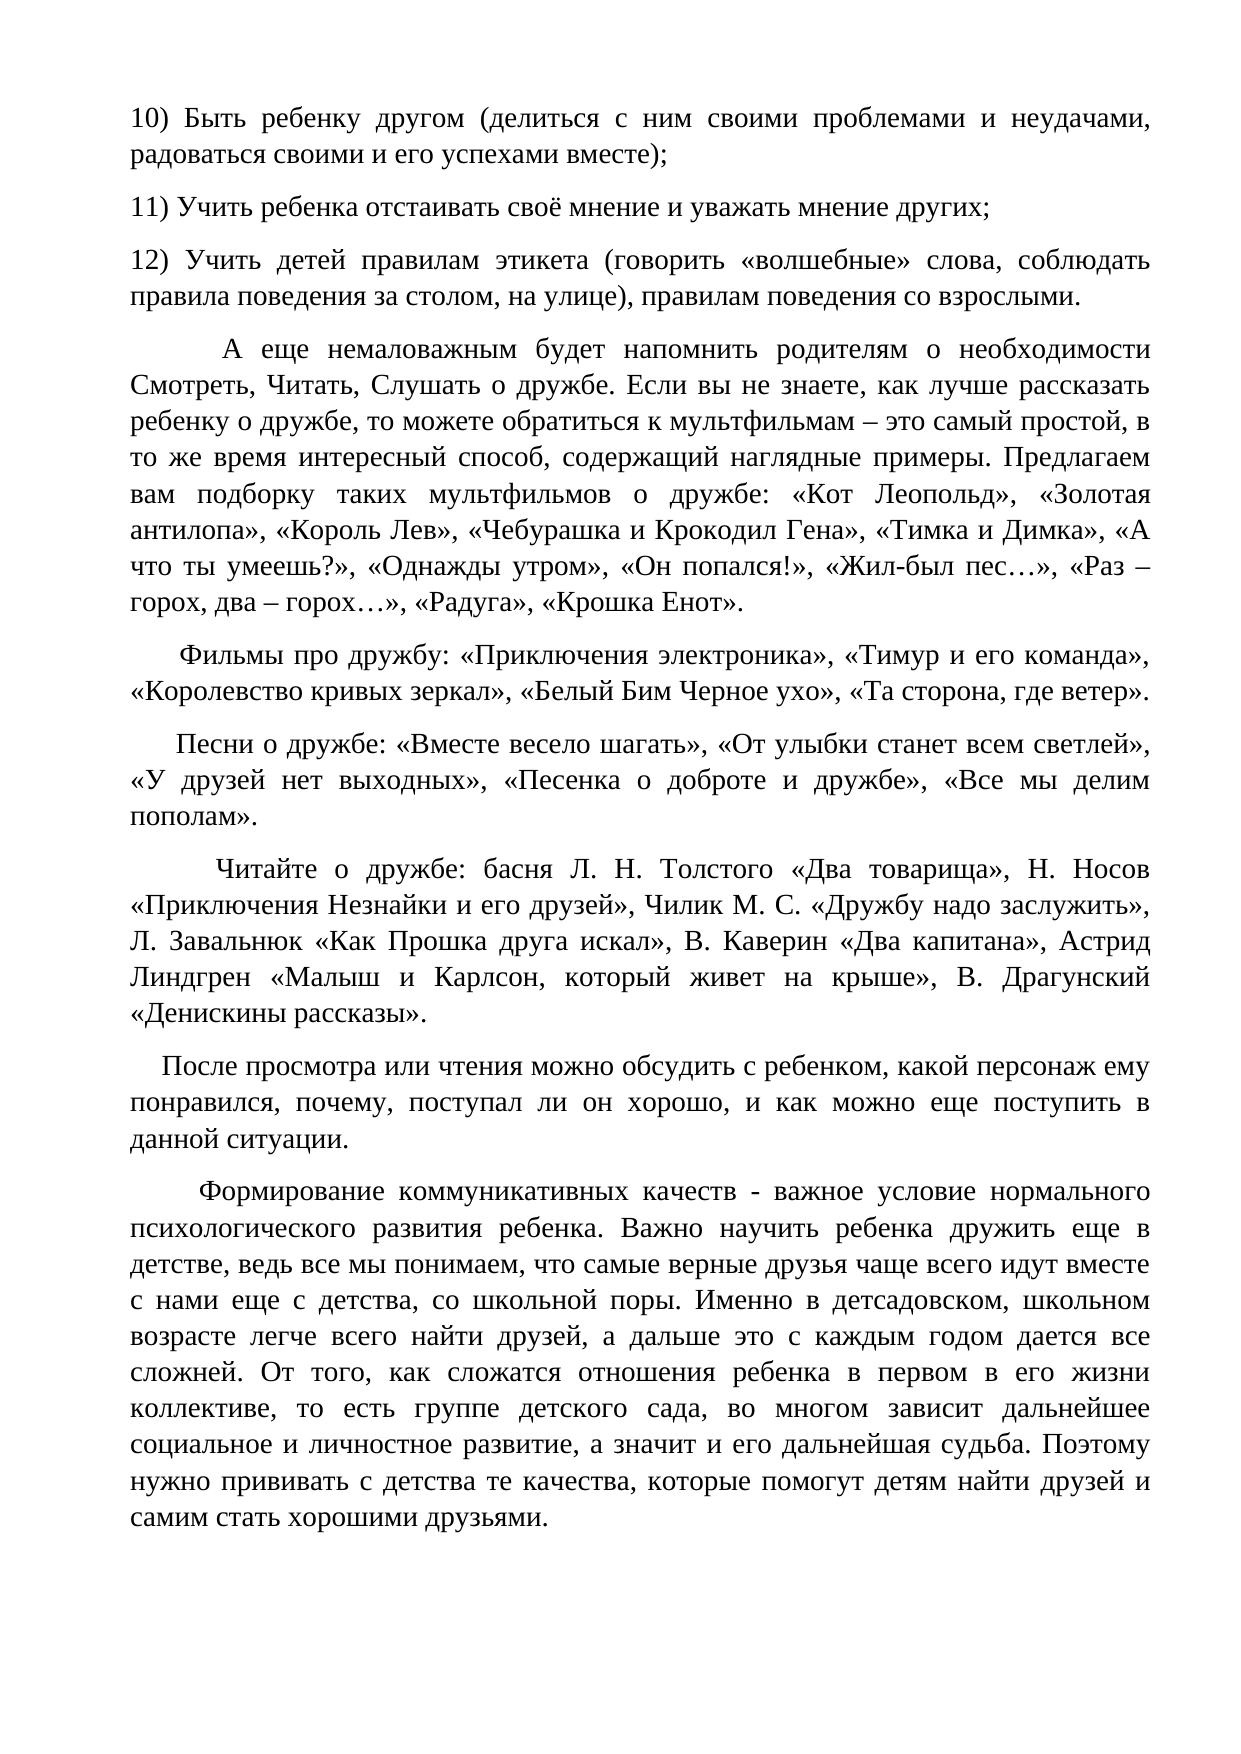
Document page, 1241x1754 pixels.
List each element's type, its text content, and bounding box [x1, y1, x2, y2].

text 10) Быть ребенку другом (делиться с ним своими проблемами и неудачами, радоваться своими и его успехами вместе); [130, 100, 1152, 170]
text Фильмы про дружбу: «Приключения электроника», «Тимур и его команда», «Королевство кривых зеркал», «Белый Бим Черное ухо», «Та сторона, где ветер». [130, 637, 1152, 707]
text Формирование коммуникативных качеств - важное условие нормального психологического развития ребенка. Важно научить ребенка дружить еще в детстве, ведь все мы понимаем, что самые верные друзья чаще всего идут вместе с нами еще с детства, со школьной поры. Именно в детсадовском, школьном возрасте легче всего найти друзей, а дальше это с каждым годом дается все сложней. От того, как сложатся отношения ребенка в первом в его жизни коллективе, то есть группе детского сада, во многом зависит дальнейшее социальное и личностное развитие, а значит и его дальнейшая судьба. Поэтому нужно прививать с детства те качества, которые помогут детям найти друзей и самим стать хорошими друзьями. [130, 1173, 1152, 1532]
text Читайте о дружбе: басня Л. Н. Толстого «Два товарища», Н. Носов «Приключения Незнайки и его друзей», Чилик М. С. «Дружбу надо заслужить», Л. Завальнюк «Как Прошка друга искал», В. Каверин «Два капитана», Астрид Линдгрен «Малыш и Карлсон, который живет на крыше», В. Драгунский «Денискины рассказы». [130, 851, 1152, 1029]
text 11) Учить ребенка отстаивать своё мнение и уважать мнение других; [130, 189, 1152, 223]
text Песни о дружбе: «Вместе весело шагать», «От улыбки станет всем светлей», «У друзей нет выходных», «Песенка о доброте и дружбе», «Все мы делим пополам». [130, 726, 1152, 832]
text После просмотра или чтения можно обсудить с ребенком, какой персонаж ему понравился, почему, поступал ли он хорошо, и как можно еще поступить в данной ситуации. [130, 1048, 1152, 1154]
text 12) Учить детей правилам этикета (говорить «волшебные» слова, соблюдать правила поведения за столом, на улице), правилам поведения со взрослыми. [130, 242, 1152, 312]
text А еще немаловажным будет напомнить родителям о необходимости Смотреть, Читать, Слушать о дружбе. Если вы не знаете, как лучше рассказать ребенку о дружбе, то можете обратиться к мультфильмам – это самый простой, в то же время интересный способ, содержащий наглядные примеры. Предлагаем вам подборку таких мультфильмов о дружбе: «Кот Леопольд», «Золотая антилопа», «Король Лев», «Чебурашка и Крокодил Гена», «Тимка и Димка», «А что ты умеешь?», «Однажды утром», «Он попался!», «Жил-был пес…», «Раз – горох, два – горох…», «Радуга», «Крошка Енот». [130, 331, 1152, 618]
